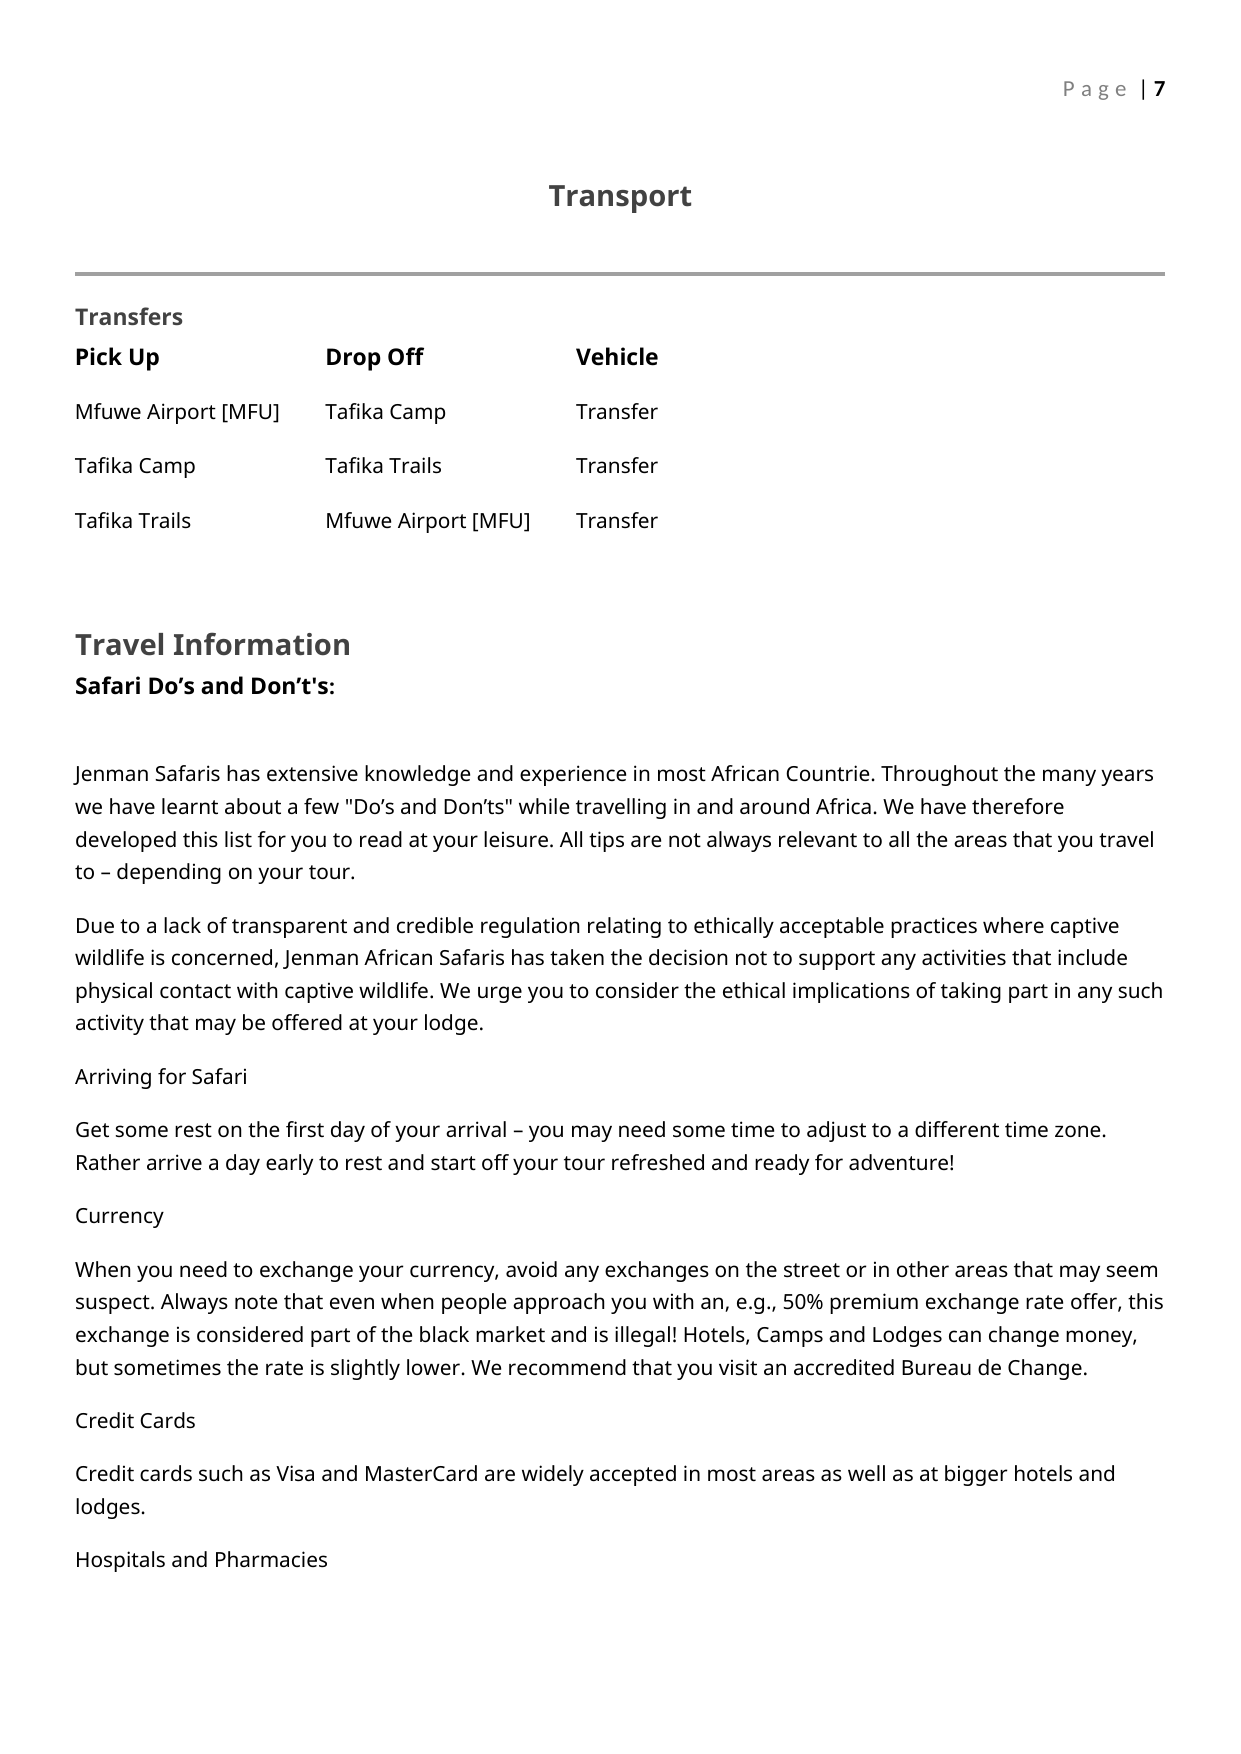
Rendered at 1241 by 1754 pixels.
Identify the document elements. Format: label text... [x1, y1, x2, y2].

table_cell Transfer [565, 506, 760, 559]
table_cell Transfer [565, 398, 760, 451]
table_cell Tafika Trails [64, 506, 313, 559]
text Credit cards such as Visa and MasterCard are widely accepted in most areas as well as at bigger hotels and lodges. [75, 1459, 1165, 1521]
text Hospitals and Pharmacies [75, 1546, 1165, 1574]
text When you need to exchange your currency, avoid any exchanges on the street or in other areas that may seem suspect. Always note that even when people approach you with an, e.g., 50% premium exchange rate offer, this exchange is considered part of the black market and is illegal! Hotels, Camps and Lodges can change money, but sometimes the rate is slightly lower. We recommend that you visit an accredited Bureau de Change. [75, 1255, 1165, 1381]
text Credit Cards [75, 1406, 1165, 1434]
text Jenman Safaris has extensive knowledge and experience in most African Countrie. Throughout the many years we have learnt about a few "Do’s and Don’ts" while travelling in and around Africa. We have therefore developed this list for you to read at your leisure. All tips are not always relevant to all the areas that you travel to – depending on your tour. [75, 727, 1165, 886]
text Due to a lack of transparent and credible regulation relating to ethically acceptable practices where captive wildlife is concerned, Jenman African Safaris has taken the decision not to support any activities that include physical contact with captive wildlife. We urge you to consider the ethical implications of taking part in any such activity that may be offered at your lodge. [75, 911, 1165, 1037]
subtitle Travel Information [75, 624, 1165, 664]
text Safari Do’s and Don’t's: [75, 670, 1165, 701]
text Get some rest on the first day of your arrival – you may need some time to adjust to a different time zone. Rather arrive a day early to rest and start off your tour refreshed and ready for adventure! [75, 1115, 1165, 1176]
table_header Vehicle [565, 340, 760, 396]
subtitle Transfers [75, 301, 1165, 332]
table_header Pick Up [64, 340, 313, 396]
text Currency [75, 1201, 1165, 1230]
table_cell Tafika Trails [314, 452, 564, 505]
table_header Drop Off [314, 340, 564, 396]
text Arriving for Safari [75, 1062, 1165, 1090]
table_cell Tafika Camp [314, 398, 564, 451]
table_cell Mfuwe Airport [MFU] [64, 398, 313, 451]
table_cell Transfer [565, 452, 760, 505]
table_cell Mfuwe Airport [MFU] [314, 506, 564, 559]
table_cell Tafika Camp [64, 452, 313, 505]
subtitle Transport [75, 175, 1165, 215]
